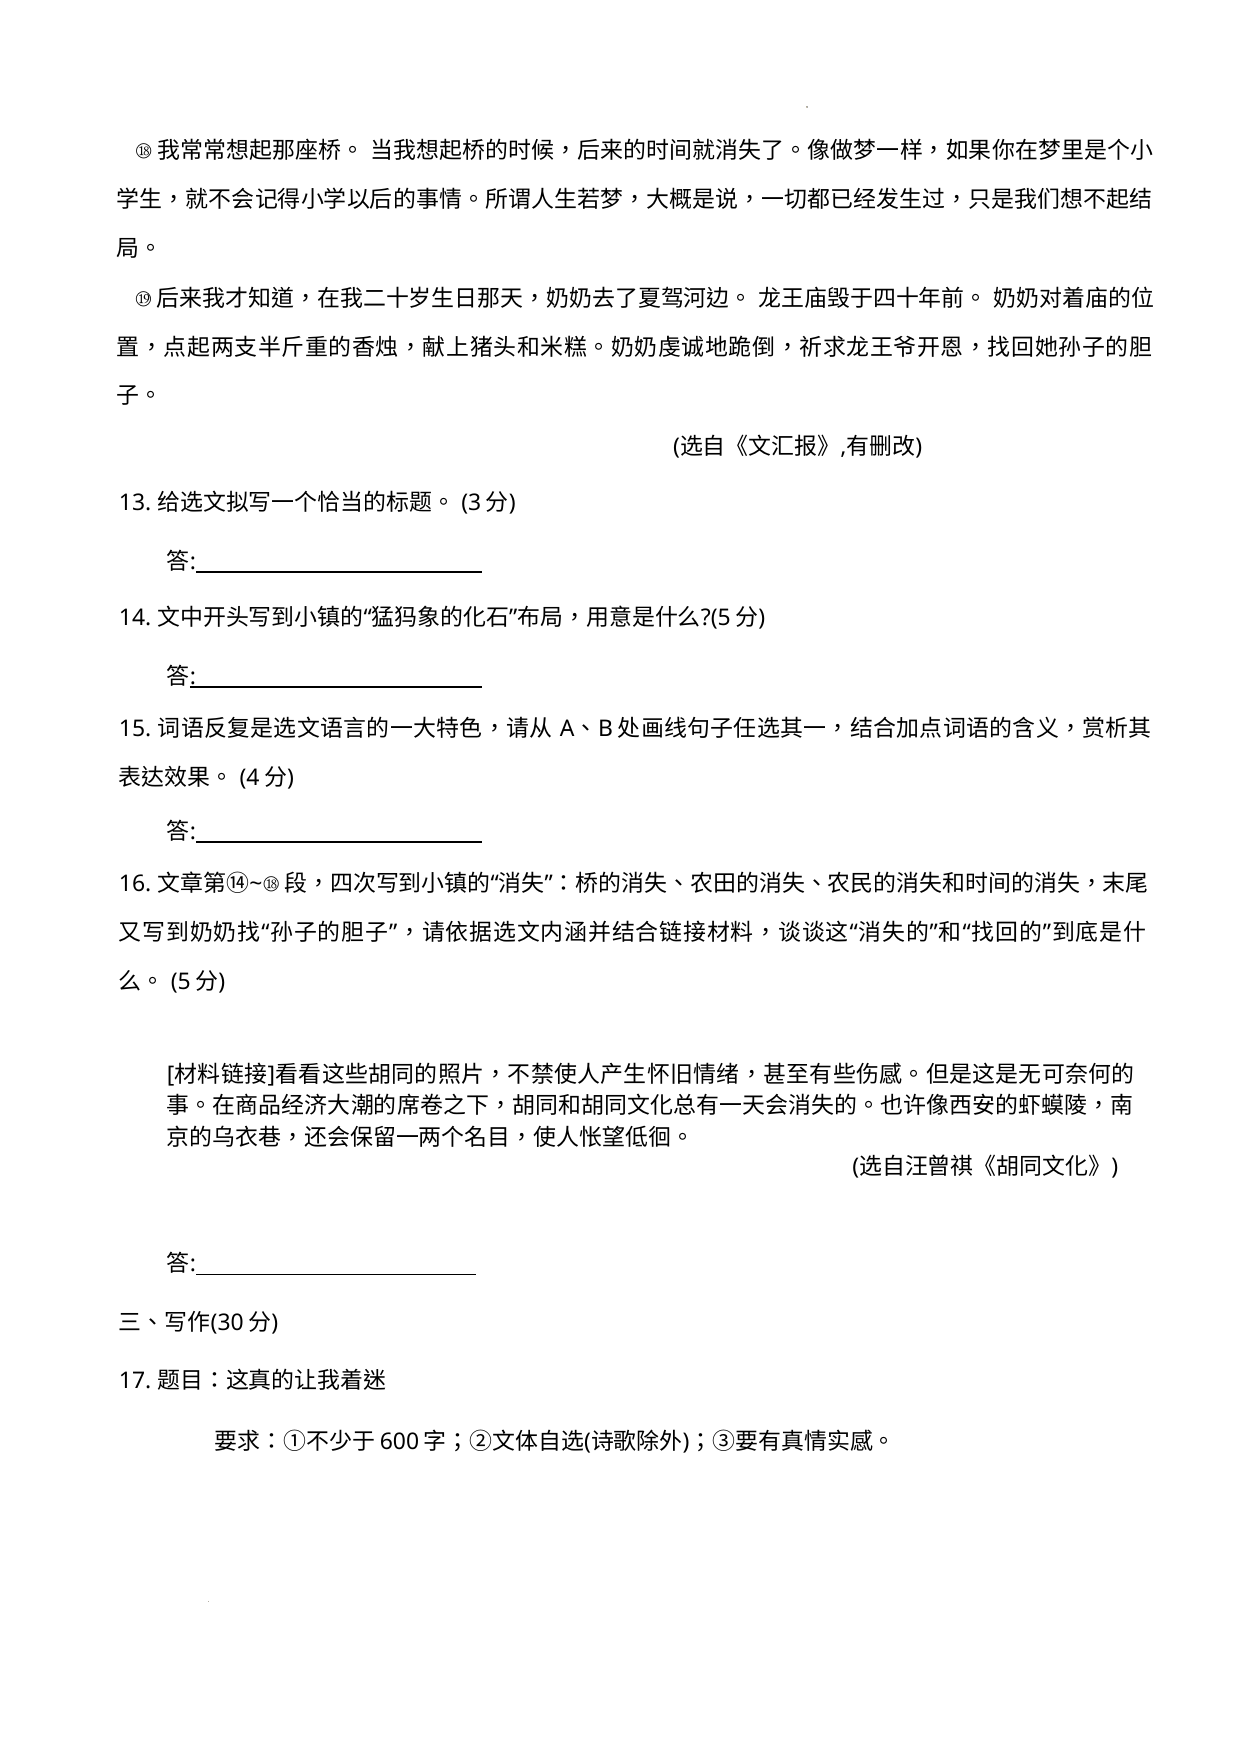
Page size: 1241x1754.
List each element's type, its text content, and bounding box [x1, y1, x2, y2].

text 答: [167, 659, 1165, 691]
text 答: [167, 814, 1165, 847]
text 三、写作(30分) [119, 1305, 1165, 1337]
text 15. 词语反复是选文语言的一大特色，请从 A、B处画线句子任选其一，结合加点词语的含义，赏析其表达效果。 (4分) [119, 711, 1153, 792]
text 答: [167, 544, 1165, 576]
text (选自《文汇报》,有删改) [673, 429, 1165, 461]
text ⑲后来我才知道，在我二十岁生日那天，奶奶去了夏驾河边。 龙王庙毁于四十年前。 奶奶对着庙的位置，点起两支半斤重的香烛，献上猪头和米糕。奶奶虔诚地跪倒，祈求龙王爷开恩，找回她孙子的胆子。 [117, 281, 1155, 411]
text 答: [167, 1246, 1165, 1279]
text 13. 给选文拟写一个恰当的标题。 (3分) [119, 485, 1165, 518]
text 16. 文章第⑭~⑱段，四次写到小镇的“消失”：桥的消失、农田的消失、农民的消失和时间的消失，末尾又写到奶奶找“孙子的胆子”，请依据选文内涵并结合链接材料，谈谈这“消失的”和“找回的”到底是什么。 (5分) [119, 867, 1151, 997]
text ⑱我常常想起那座桥。 当我想起桥的时候，后来的时间就消失了。像做梦一样，如果你在梦里是个小学生，就不会记得小学以后的事情。所谓人生若梦，大概是说，一切都已经发生过，只是我们想不起结局。 [117, 133, 1155, 263]
text 14. 文中开头写到小镇的“猛犸象的化石”布局，用意是什么?(5分) [119, 600, 1165, 633]
text 17. 题目：这真的让我着迷 [119, 1363, 1165, 1396]
text 要求：①不少于600字；②文体自选(诗歌除外)；③要有真情实感。 [214, 1424, 1165, 1457]
